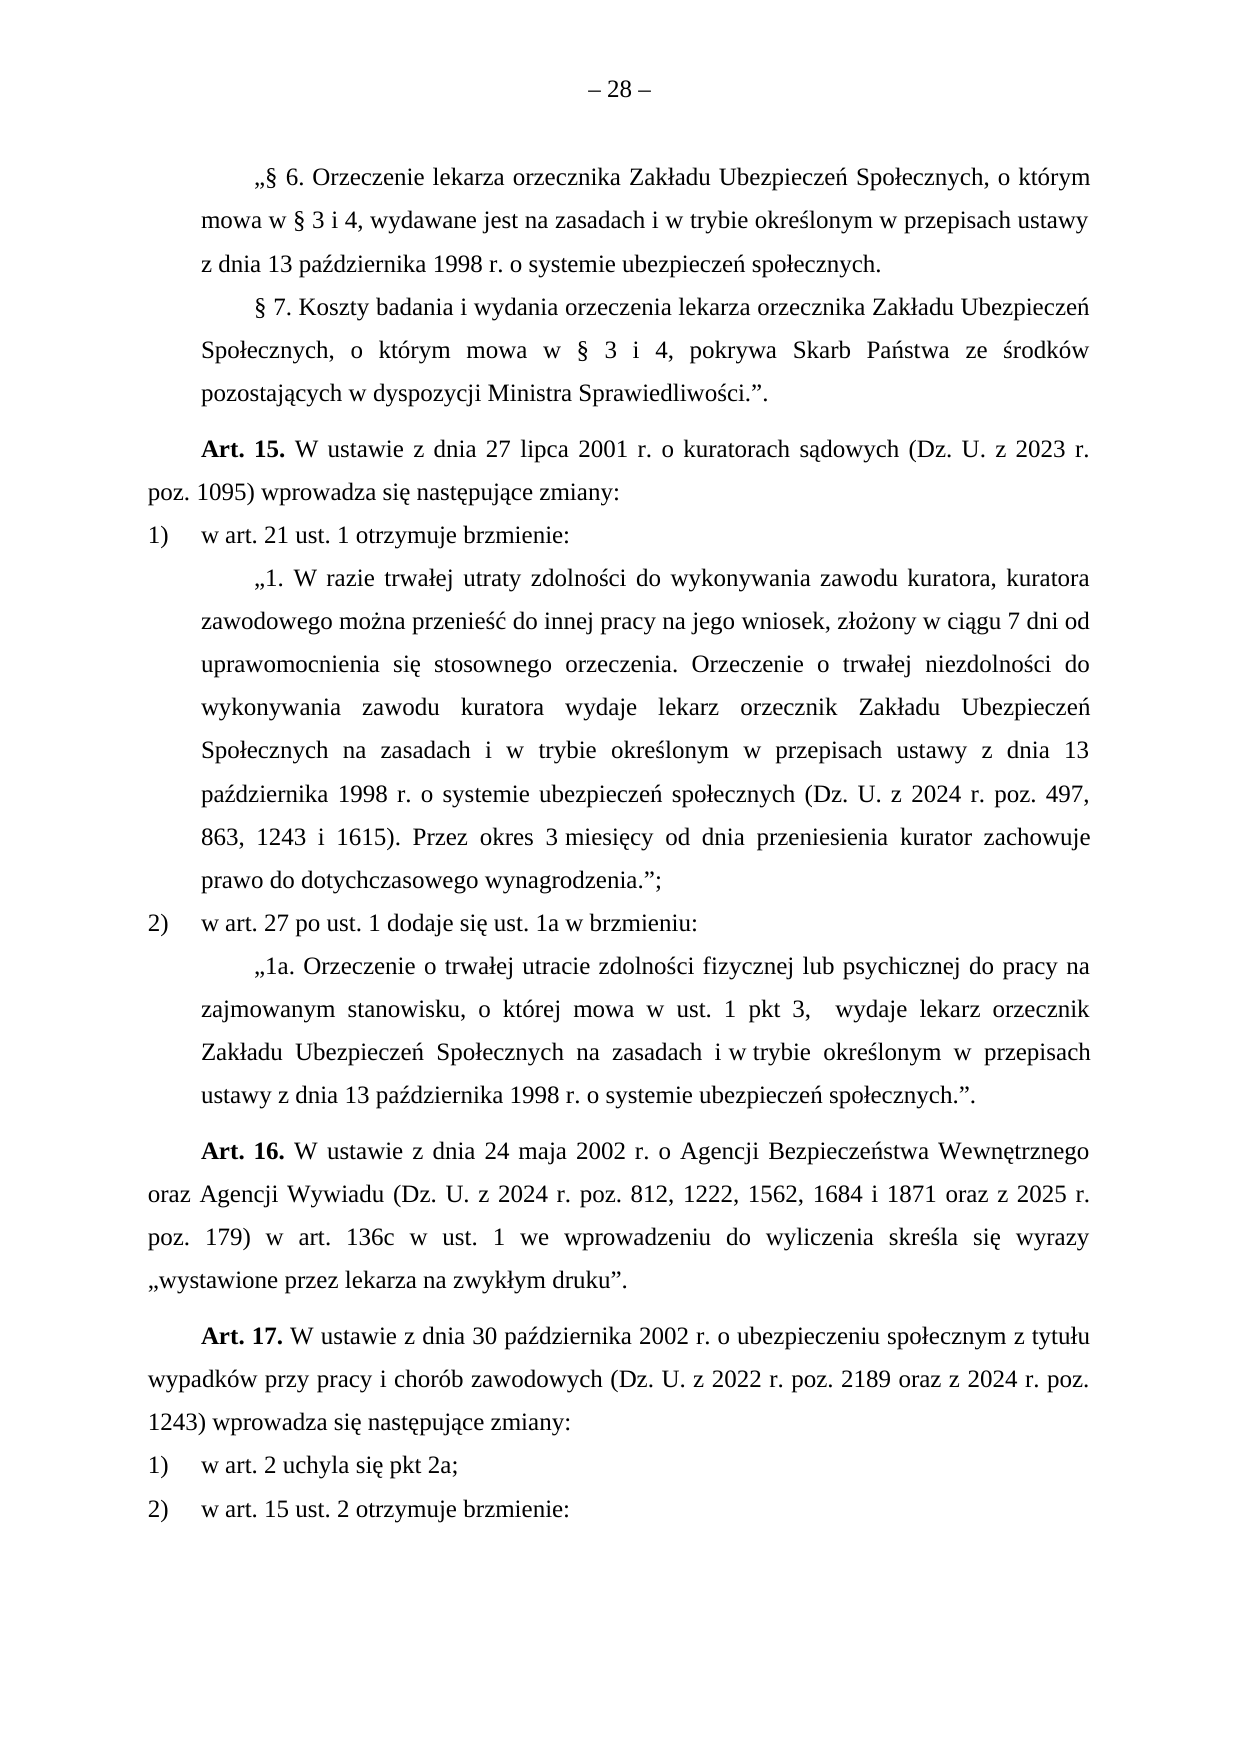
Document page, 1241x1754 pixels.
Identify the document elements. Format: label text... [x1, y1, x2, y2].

text 1) w art. 2 uchyla się pkt 2a; [148, 1451, 1091, 1479]
text „§ 6. Orzeczenie lekarza orzecznika Zakładu Ubezpieczeń Społecznych, o którym mowa w § 3 i 4, wydawane jest na zasadach i w trybie określonym w przepisach ustawy z dnia 13 października 1998 r. o systemie ubezpieczeń społecznych. [201, 162, 1091, 277]
text § 7. Koszty badania i wydania orzeczenia lekarza orzecznika Zakładu Ubezpieczeń Społecznych, o którym mowa w § 3 i 4, pokrywa Skarb Państwa ze środków pozostających w dyspozycji Ministra Sprawiedliwości.”. [201, 292, 1091, 407]
text Art. 17. W ustawie z dnia 30 października 2002 r. o ubezpieczeniu społecznym z tytułu wypadków przy pracy i chorób zawodowych (Dz. U. z 2022 r. poz. 2189 oraz z 2024 r. poz. 1243) wprowadza się następujące zmiany: [148, 1321, 1091, 1436]
text Art. 15. W ustawie z dnia 27 lipca 2001 r. o kuratorach sądowych (Dz. U. z 2023 r. poz. 1095) wprowadza się następujące zmiany: [148, 434, 1091, 506]
text 2) w art. 27 po ust. 1 dodaje się ust. 1a w brzmieniu: [148, 908, 1091, 937]
text „1. W razie trwałej utraty zdolności do wykonywania zawodu kuratora, kuratora zawodowego można przenieść do innej pracy na jego wniosek, złożony w ciągu 7 dni od uprawomocnienia się stosownego orzeczenia. Orzeczenie o trwałej niezdolności do wykonywania zawodu kuratora wydaje lekarz orzecznik Zakładu Ubezpieczeń Społecznych na zasadach i w trybie określonym w przepisach ustawy z dnia 13 października 1998 r. o systemie ubezpieczeń społecznych (Dz. U. z 2024 r. poz. 497, 863, 1243 i 1615). Przez okres 3 miesięcy od dnia przeniesienia kurator zachowuje prawo do dotychczasowego wynagrodzenia.”; [201, 563, 1091, 894]
text Art. 16. W ustawie z dnia 24 maja 2002 r. o Agencji Bezpieczeństwa Wewnętrznego oraz Agencji Wywiadu (Dz. U. z 2024 r. poz. 812, 1222, 1562, 1684 i 1871 oraz z 2025 r. poz. 179) w art. 136c w ust. 1 we wprowadzeniu do wyliczenia skreśla się wyrazy „wystawione przez lekarza na zwykłym druku”. [148, 1136, 1091, 1294]
text 2) w art. 15 ust. 2 otrzymuje brzmienie: [148, 1494, 1091, 1522]
text „1a. Orzeczenie o trwałej utracie zdolności fizycznej lub psychicznej do pracy na zajmowanym stanowisku, o której mowa w ust. 1 pkt 3, wydaje lekarz orzecznik Zakładu Ubezpieczeń Społecznych na zasadach i w trybie określonym w przepisach ustawy z dnia 13 października 1998 r. o systemie ubezpieczeń społecznych.”. [201, 951, 1091, 1109]
text 1) w art. 21 ust. 1 otrzymuje brzmienie: [148, 520, 1091, 549]
